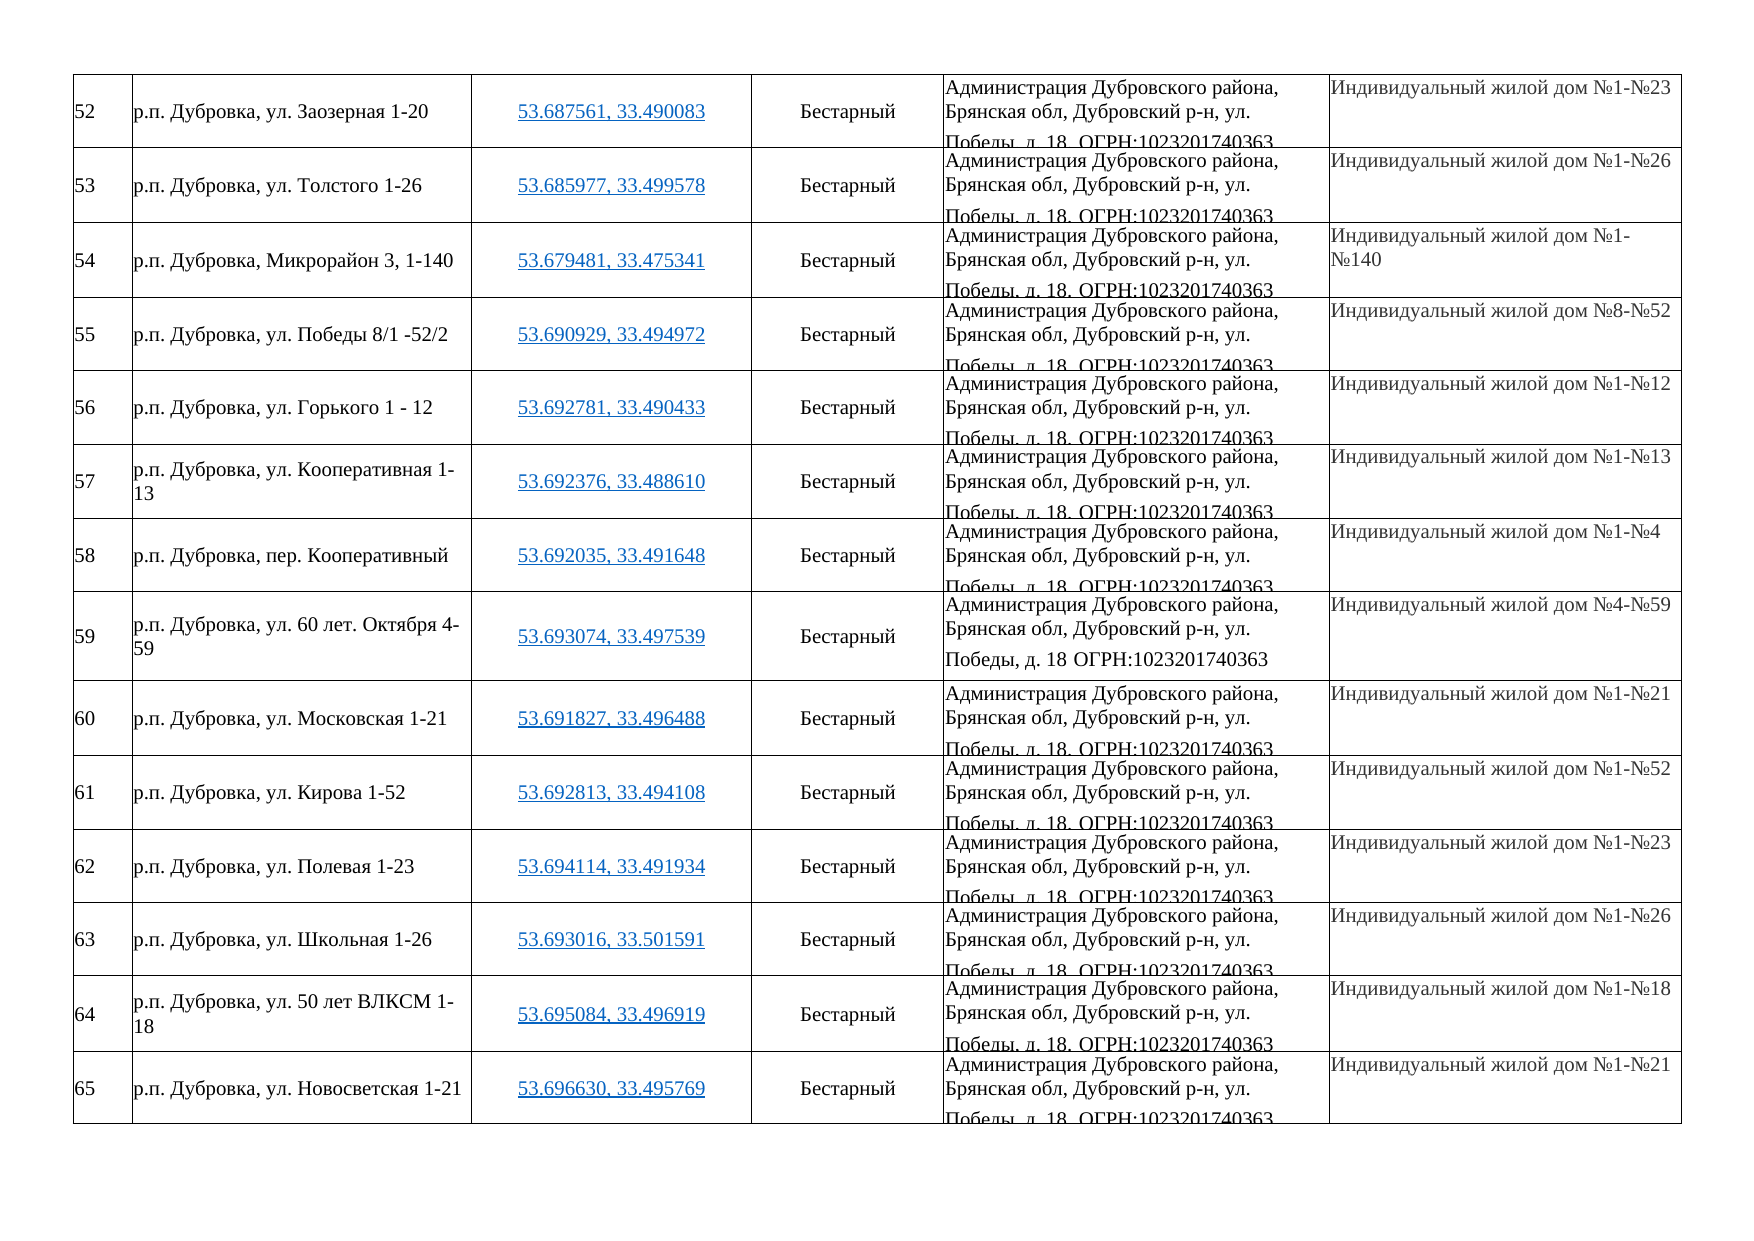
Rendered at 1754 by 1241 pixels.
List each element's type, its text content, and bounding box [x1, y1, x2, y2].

table_cell 57 [74, 445, 132, 518]
table_cell р.п. Дубровка, ул. 50 лет ВЛКСМ 1-18 [133, 976, 471, 1051]
table_cell р.п. Дубровка, ул. Московская 1-21 [133, 681, 471, 754]
table_cell Бестарный [752, 445, 943, 518]
table_cell 58 [74, 519, 132, 591]
table_cell 65 [74, 1052, 132, 1123]
table_cell Бестарный [752, 1052, 943, 1123]
table_cell Индивидуальный жилой дом №1-№140 [1330, 223, 1681, 297]
table_cell 52 [74, 75, 132, 147]
table_cell Администрация Дубровского района, Брянская обл, Дубровский р-н, ул. Победы, д. 18. ОГРН:1023201740363 [944, 298, 1329, 370]
table_cell Бестарный [752, 519, 943, 591]
table_cell 53.685977, 33.499578 [472, 148, 751, 222]
table_cell Бестарный [752, 223, 943, 297]
table_cell 53 [74, 148, 132, 222]
table_cell Индивидуальный жилой дом №1-№26 [1330, 903, 1681, 975]
table_cell Индивидуальный жилой дом №1-№26 [1330, 148, 1681, 222]
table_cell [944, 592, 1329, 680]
table_cell Бестарный [752, 75, 943, 147]
table_cell Администрация Дубровского района, Брянская обл, Дубровский р-н, ул. Победы, д. 18. ОГРН:1023201740363 [944, 519, 1329, 591]
table_cell 60 [74, 681, 132, 754]
table_cell Бестарный [752, 371, 943, 443]
table_cell р.п. Дубровка, ул. Школьная 1-26 [133, 903, 471, 975]
table_cell Индивидуальный жилой дом №1-№18 [1330, 976, 1681, 1051]
table_cell Бестарный [752, 756, 943, 828]
table_cell 59 [74, 592, 132, 680]
table_cell 56 [74, 371, 132, 443]
table_cell Бестарный [752, 903, 943, 975]
table_cell р.п. Дубровка, ул. Горького 1 - 12 [133, 371, 471, 443]
table_cell 62 [74, 830, 132, 902]
table_cell Индивидуальный жилой дом №1-№23 [1330, 75, 1681, 147]
table_cell Индивидуальный жилой дом №8-№52 [1330, 298, 1681, 370]
table_cell Администрация Дубровского района, Брянская обл, Дубровский р-н, ул. Победы, д. 18. ОГРН:1023201740363 [944, 148, 1329, 222]
table_cell р.п. Дубровка, ул. Новосветская 1-21 [133, 1052, 471, 1123]
table_cell Бестарный [752, 148, 943, 222]
table_cell 53.692781, 33.490433 [472, 371, 751, 443]
table_cell р.п. Дубровка, Микрорайон 3, 1-140 [133, 223, 471, 297]
table_cell Индивидуальный жилой дом №1-№12 [1330, 371, 1681, 443]
table_cell Администрация Дубровского района, Брянская обл, Дубровский р-н, ул. Победы, д. 18. ОГРН:1023201740363 [944, 976, 1329, 1051]
table_cell р.п. Дубровка, ул. Победы 8/1 -52/2 [133, 298, 471, 370]
table_cell р.п. Дубровка, ул. Полевая 1-23 [133, 830, 471, 902]
table_cell 61 [74, 756, 132, 828]
table_cell Администрация Дубровского района, Брянская обл, Дубровский р-н, ул. Победы, д. 18. ОГРН:1023201740363 [944, 223, 1329, 297]
table_cell р.п. Дубровка, пер. Кооперативный [133, 519, 471, 591]
table_cell Индивидуальный жилой дом №4-№59 [1330, 592, 1681, 680]
table_cell Администрация Дубровского района, Брянская обл, Дубровский р-н, ул. Победы, д. 18. ОГРН:1023201740363 [944, 371, 1329, 443]
table_cell Администрация Дубровского района, Брянская обл, Дубровский р-н, ул. Победы, д. 18. ОГРН:1023201740363 [944, 445, 1329, 518]
table_cell Бестарный [752, 592, 943, 680]
table_cell Администрация Дубровского района, Брянская обл, Дубровский р-н, ул. Победы, д. 18. ОГРН:1023201740363 [944, 681, 1329, 754]
table_cell 53.696630, 33.495769 [472, 1052, 751, 1123]
table_cell Бестарный [752, 976, 943, 1051]
table_cell Индивидуальный жилой дом №1-№21 [1330, 681, 1681, 754]
table_cell Индивидуальный жилой дом №1-№23 [1330, 830, 1681, 902]
table_cell Индивидуальный жилой дом №1-№21 [1330, 1052, 1681, 1123]
table_cell р.п. Дубровка, ул. Кирова 1-52 [133, 756, 471, 828]
table_cell Администрация Дубровского района, Брянская обл, Дубровский р-н, ул. Победы, д. 18. ОГРН:1023201740363 [944, 903, 1329, 975]
table_cell Индивидуальный жилой дом №1-№13 [1330, 445, 1681, 518]
table_cell р.п. Дубровка, ул. Толстого 1-26 [133, 148, 471, 222]
table_cell Администрация Дубровского района, Брянская обл, Дубровский р-н, ул. Победы, д. 18. ОГРН:1023201740363 [944, 830, 1329, 902]
table_cell р.п. Дубровка, ул. Заозерная 1-20 [133, 75, 471, 147]
table_cell Администрация Дубровского района, Брянская обл, Дубровский р-н, ул. Победы, д. 18. ОГРН:1023201740363 [944, 756, 1329, 828]
table_cell 53.693074, 33.497539 [472, 592, 751, 680]
table_cell 53.692035, 33.491648 [472, 519, 751, 591]
table_cell 53.693016, 33.501591 [472, 903, 751, 975]
table_cell 53.692813, 33.494108 [472, 756, 751, 828]
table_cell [944, 75, 1329, 147]
table_cell 54 [74, 223, 132, 297]
table_cell 53.694114, 33.491934 [472, 830, 751, 902]
table_cell Индивидуальный жилой дом №1-№4 [1330, 519, 1681, 591]
table_cell 53.692376, 33.488610 [472, 445, 751, 518]
table_cell 53.687561, 33.490083 [472, 75, 751, 147]
table_cell р.п. Дубровка, ул. Кооперативная 1-13 [133, 445, 471, 518]
table_cell Индивидуальный жилой дом №1-№52 [1330, 756, 1681, 828]
table_cell 63 [74, 903, 132, 975]
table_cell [944, 1052, 1329, 1123]
table_cell Бестарный [752, 681, 943, 754]
table_cell 53.691827, 33.496488 [472, 681, 751, 754]
table_cell Бестарный [752, 298, 943, 370]
table_cell Бестарный [752, 830, 943, 902]
table_cell 53.690929, 33.494972 [472, 298, 751, 370]
table_cell 53.679481, 33.475341 [472, 223, 751, 297]
table_cell 55 [74, 298, 132, 370]
table_cell 53.695084, 33.496919 [472, 976, 751, 1051]
table_cell 64 [74, 976, 132, 1051]
table_cell р.п. Дубровка, ул. 60 лет. Октября 4-59 [133, 592, 471, 680]
